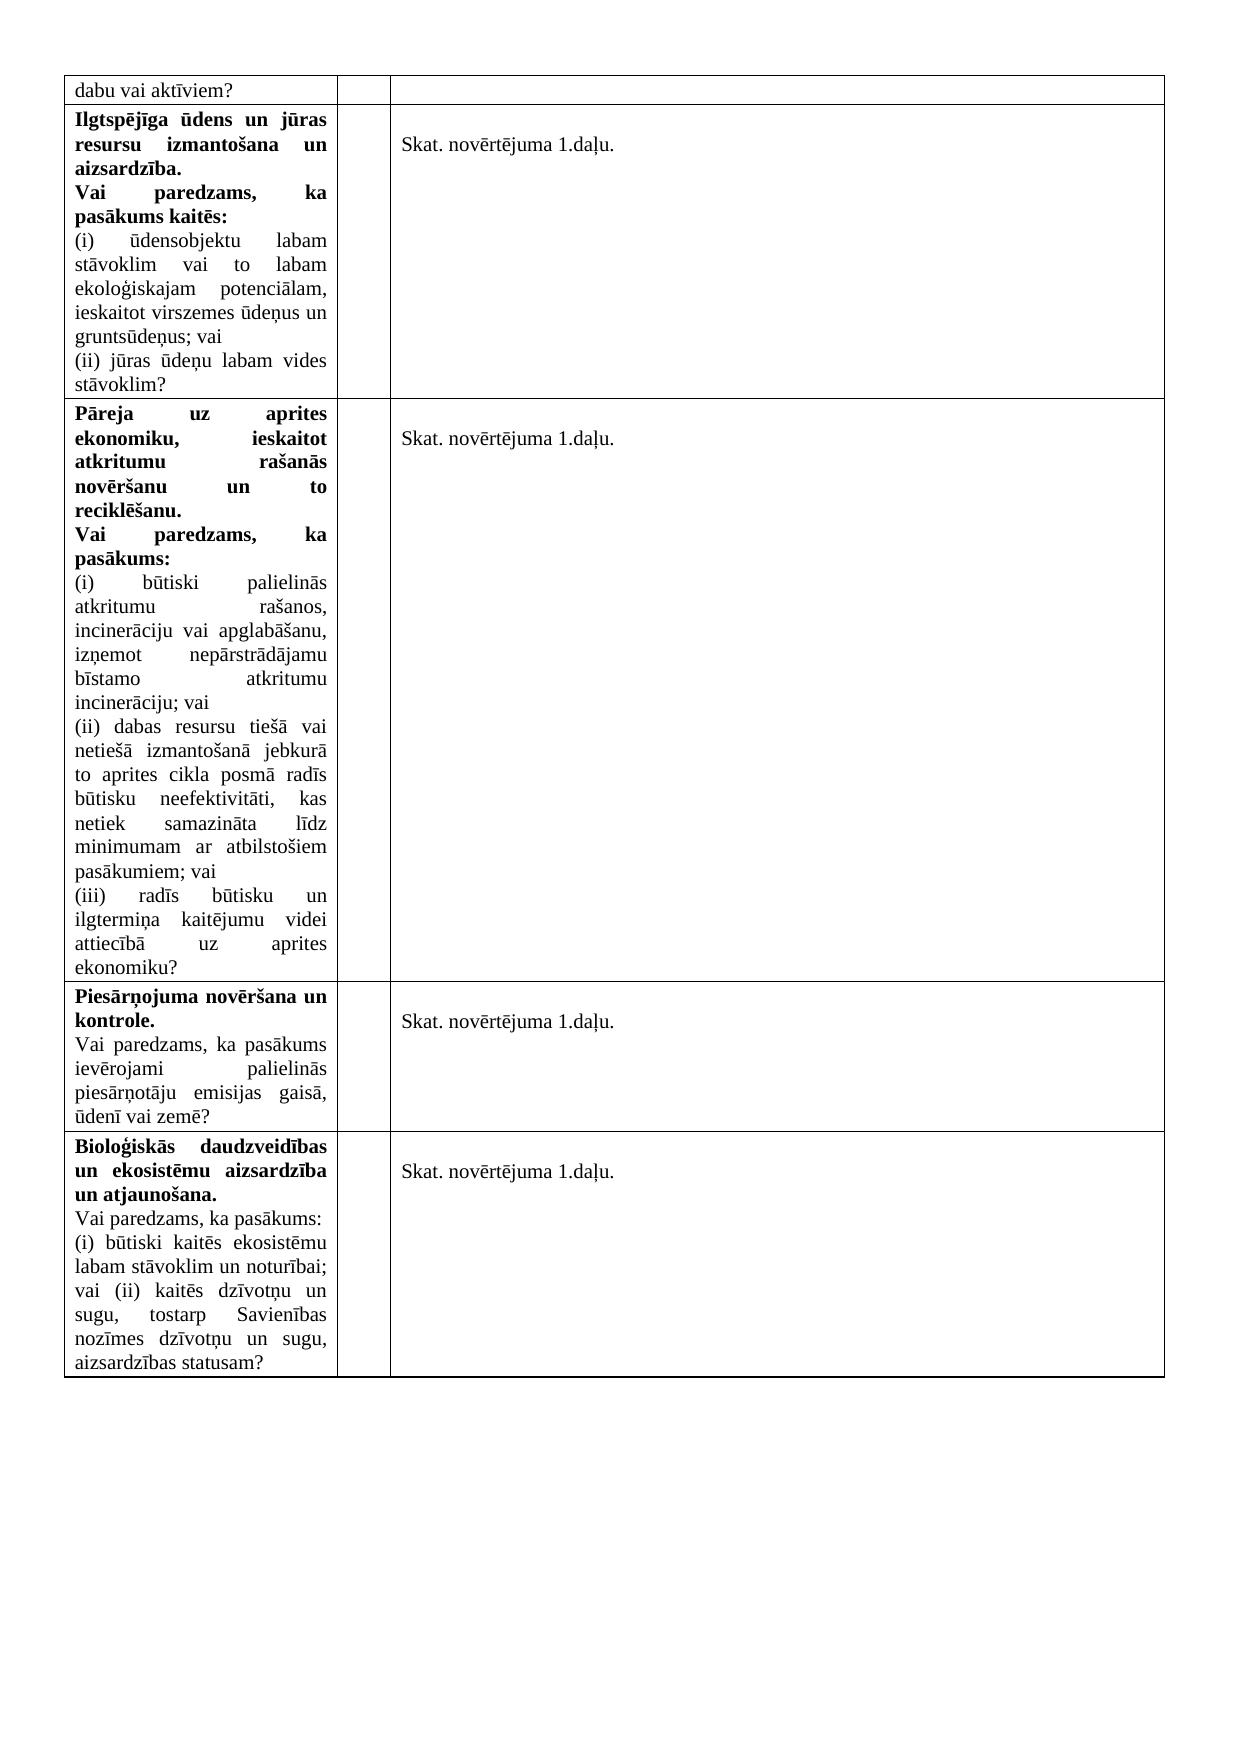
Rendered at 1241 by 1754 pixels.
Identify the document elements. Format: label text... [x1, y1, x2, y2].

table_cell Skat. novērtējuma 1.daļu. [391, 399, 1164, 981]
table_cell [338, 982, 390, 1131]
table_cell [391, 105, 1164, 398]
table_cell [65, 76, 337, 104]
table_cell Ilgtspējīga ūdens un jūras resursu izmantošana un aizsardzība. Vai paredzams, ka pasākums kaitēs: (i) ūdensobjektu labam stāvoklim vai to labam ekoloģiskajam potenciālam, ieskaitot virszemes ūdeņus un gruntsūdeņus; vai (ii) jūras ūdeņu labam vides stāvoklim? [65, 105, 337, 398]
table_cell [338, 76, 390, 104]
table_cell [391, 76, 1164, 104]
table_cell [338, 399, 390, 981]
table_cell Pāreja uz aprites ekonomiku, ieskaitot atkritumu rašanās novēršanu un to reciklēšanu. Vai paredzams, ka pasākums: (i) būtiski palielinās atkritumu rašanos, incinerāciju vai apglabāšanu, izņemot nepārstrādājamu bīstamo atkritumu incinerāciju; vai (ii) dabas resursu tiešā vai netiešā izmantošanā jebkurā to aprites cikla posmā radīs būtisku neefektivitāti, kas netiek samazināta līdz minimumam ar atbilstošiem pasākumiem; vai (iii) radīs būtisku un ilgtermiņa kaitējumu videi attiecībā uz aprites ekonomiku? [65, 399, 337, 981]
table_cell Skat. novērtējuma 1.daļu. [391, 1132, 1164, 1376]
table_cell Bioloģiskās daudzveidības un ekosistēmu aizsardzība un atjaunošana. Vai paredzams, ka pasākums: (i) būtiski kaitēs ekosistēmu labam stāvoklim un noturībai; vai (ii) kaitēs dzīvotņu un sugu, tostarp Savienības nozīmes dzīvotņu un sugu, aizsardzības statusam? [65, 1132, 337, 1376]
table_cell Piesārņojuma novēršana un kontrole. Vai paredzams, ka pasākums ievērojami palielinās piesārņotāju emisijas gaisā, ūdenī vai zemē? [65, 982, 337, 1131]
table_cell [338, 1132, 390, 1376]
table_cell [338, 105, 390, 398]
table_cell Skat. novērtējuma 1.daļu. [391, 982, 1164, 1131]
